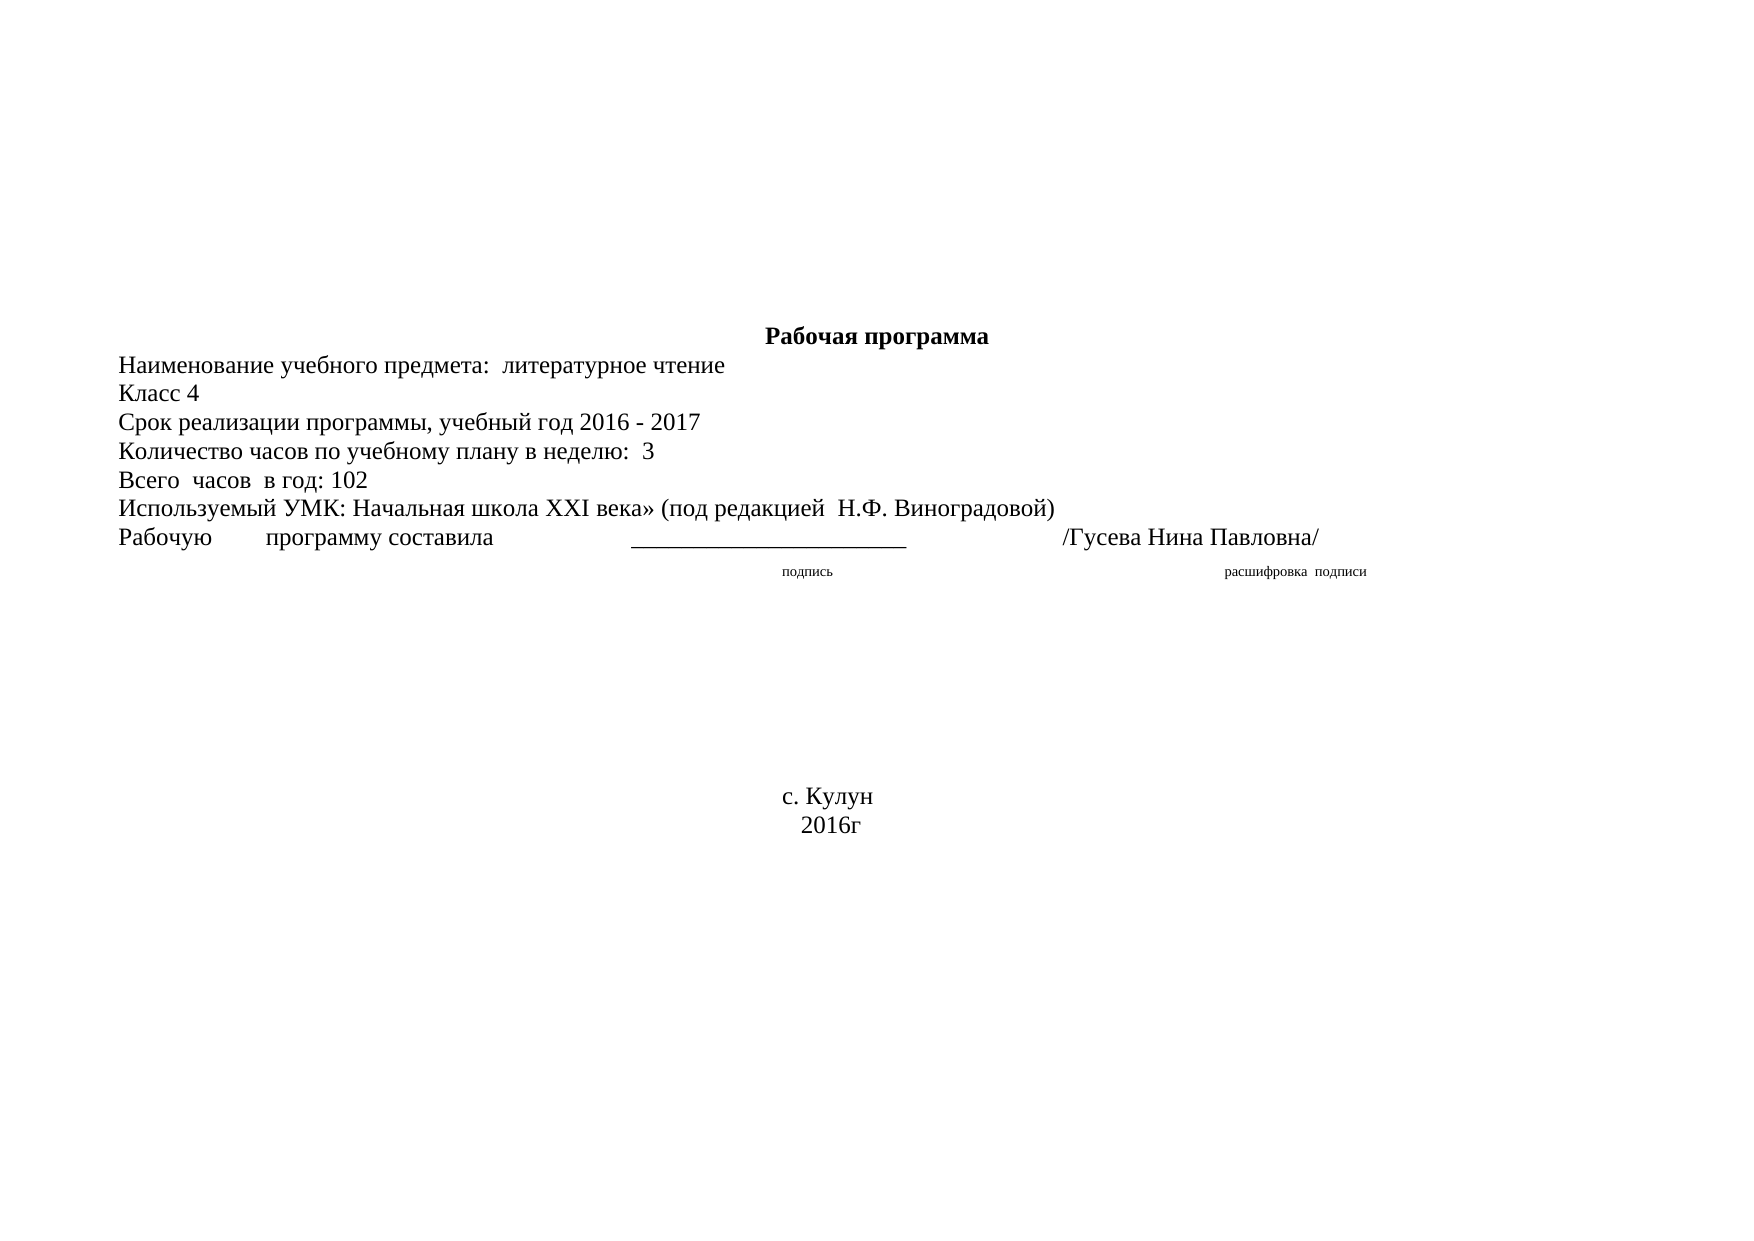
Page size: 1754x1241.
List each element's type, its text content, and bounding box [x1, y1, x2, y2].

text Используемый УМК: Начальная школа XXI века» (под редакцией Н.Ф. Виноградовой) [118, 493, 1636, 522]
text с. Кулун [708, 781, 1636, 810]
text Количество часов по учебному плану в неделю: 3 [118, 436, 1636, 465]
text Срок реализации программы, учебный год 2016 - 2017 [118, 407, 1636, 436]
text Рабочая программа [118, 321, 1636, 350]
text подпись расшифровка подписи [708, 551, 1636, 580]
text 2016г [708, 810, 1636, 838]
text Рабочую программу составила ______________________ /Гусева Нина Павловна/ [118, 522, 1636, 551]
text Наименование учебного предмета: литературное чтение [118, 350, 1636, 378]
text Класс 4 [118, 378, 1636, 407]
text Всего часов в год: 102 [118, 465, 1636, 493]
